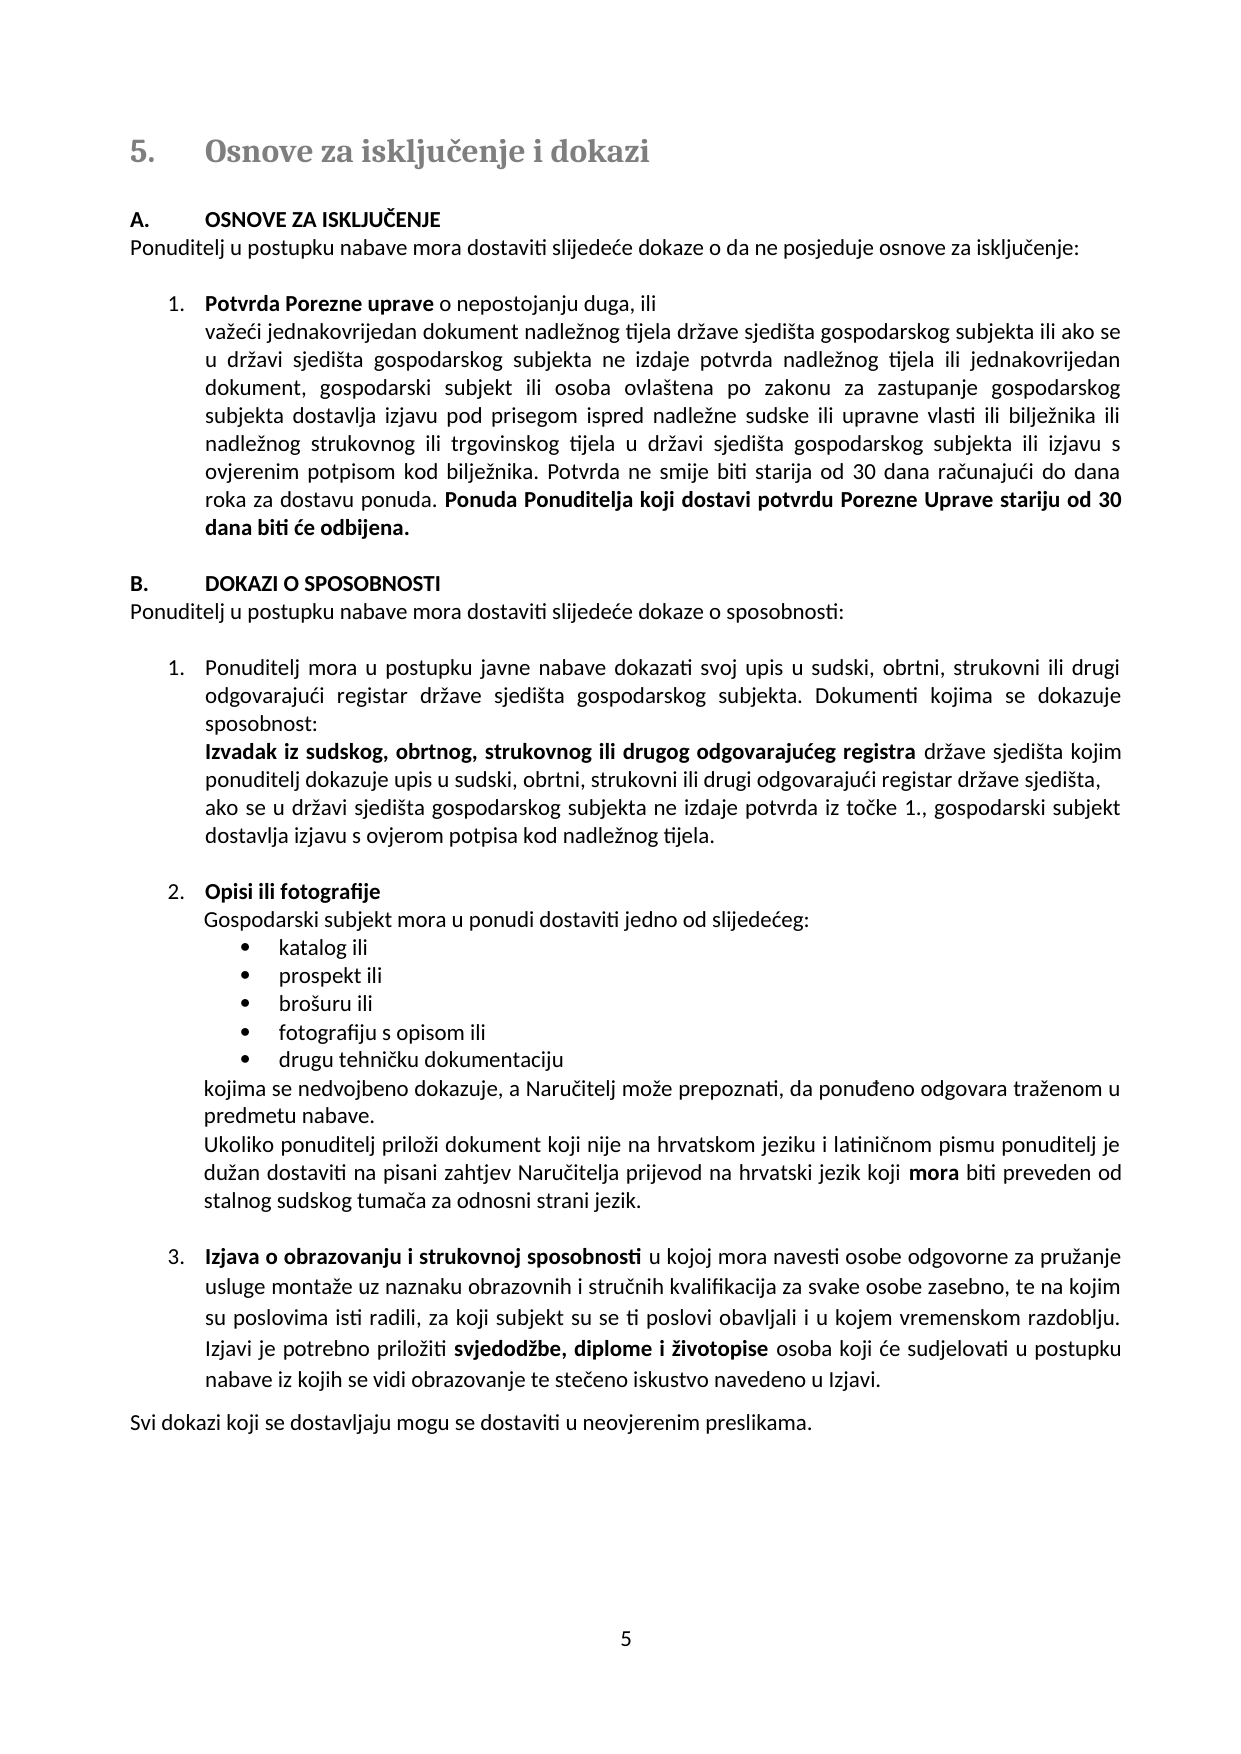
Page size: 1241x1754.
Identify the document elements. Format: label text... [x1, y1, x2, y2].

list Potvrda Porezne uprave o nepostojanju duga, ili [167, 289, 1122, 317]
list Izjava o obrazovanju i strukovnoj sposobnosti u kojoj mora navesti osobe odgovorne za pružanje usluge montaže uz naznaku obrazovnih i stručnih kvalifikacija za svake osobe zasebno, te na kojim su poslovima isti radili, za koji subjekt su se ti poslovi obavljali i u kojem vremenskom razdoblju. Izjavi je potrebno priložiti svjedodžbe, diplome i životopise osoba koji će sudjelovati u postupku nabave iz kojih se vidi obrazovanje te stečeno iskustvo navedeno u Izjavi. [167, 1242, 1122, 1393]
list prospekt ili [241, 962, 1122, 989]
text Ukoliko ponuditelj priloži dokument koji nije na hrvatskom jeziku i latiničnom pismu ponuditelj je dužan dostaviti na pisani zahtjev Naručitelja prijevod na hrvatski jezik koji mora biti preveden od stalnog sudskog tumača za odnosni strani jezik. [204, 1130, 1122, 1214]
list katalog ili [241, 933, 1122, 962]
text važeći jednakovrijedan dokument nadležnog tijela države sjedišta gospodarskog subjekta ili ako se u državi sjedišta gospodarskog subjekta ne izdaje potvrda nadležnog tijela ili jednakovrijedan dokument, gospodarski subjekt ili osoba ovlaštena po zakonu za zastupanje gospodarskog subjekta dostavlja izjavu pod prisegom ispred nadležne sudske ili upravne vlasti ili bilježnika ili nadležnog strukovnog ili trgovinskog tijela u državi sjedišta gospodarskog subjekta ili izjavu s ovjerenim potpisom kod bilježnika. Potvrda ne smije biti starija od 30 dana računajući do dana roka za dostavu ponuda. Ponuda Ponuditelja koji dostavi potvrdu Porezne Uprave stariju od 30 dana biti će odbijena. [205, 317, 1122, 541]
text Osnove za isključenje i dokazi [130, 133, 1122, 171]
text Ponuditelj u postupku nabave mora dostaviti slijedeće dokaze o da ne posjeduje osnove za isključenje: [130, 233, 1122, 261]
list Ponuditelj mora u postupku javne nabave dokazati svoj upis u sudski, obrtni, strukovni ili drugi odgovarajući registar države sjedišta gospodarskog subjekta. Dokumenti kojima se dokazuje sposobnost: [167, 653, 1122, 737]
list fotografiju s opisom ili [241, 1018, 1122, 1046]
text ako se u državi sjedišta gospodarskog subjekta ne izdaje potvrda iz točke 1., gospodarski subjekt dostavlja izjavu s ovjerom potpisa kod nadležnog tijela. [205, 793, 1122, 849]
text Ponuditelj u postupku nabave mora dostaviti slijedeće dokaze o sposobnosti: [130, 597, 1122, 625]
text Gospodarski subjekt mora u ponudi dostaviti jedno od slijedećeg: [204, 906, 1122, 933]
text Svi dokazi koji se dostavljaju mogu se dostaviti u neovjerenim preslikama. [130, 1408, 1122, 1436]
list Opisi ili fotografije [167, 877, 1122, 906]
list DOKAZI O SPOSOBNOSTI [130, 569, 1122, 597]
list brošuru ili [241, 989, 1122, 1018]
list OSNOVE ZA ISKLJUČENJE [130, 205, 1122, 233]
text Izvadak iz sudskog, obrtnog, strukovnog ili drugog odgovarajućeg registra države sjedišta kojim ponuditelj dokazuje upis u sudski, obrtni, strukovni ili drugi odgovarajući registar države sjedišta, [205, 737, 1122, 793]
list drugu tehničku dokumentaciju [241, 1046, 1122, 1074]
text kojima se nedvojbeno dokazuje, a Naručitelj može prepoznati, da ponuđeno odgovara traženom u predmetu nabave. [204, 1074, 1122, 1130]
